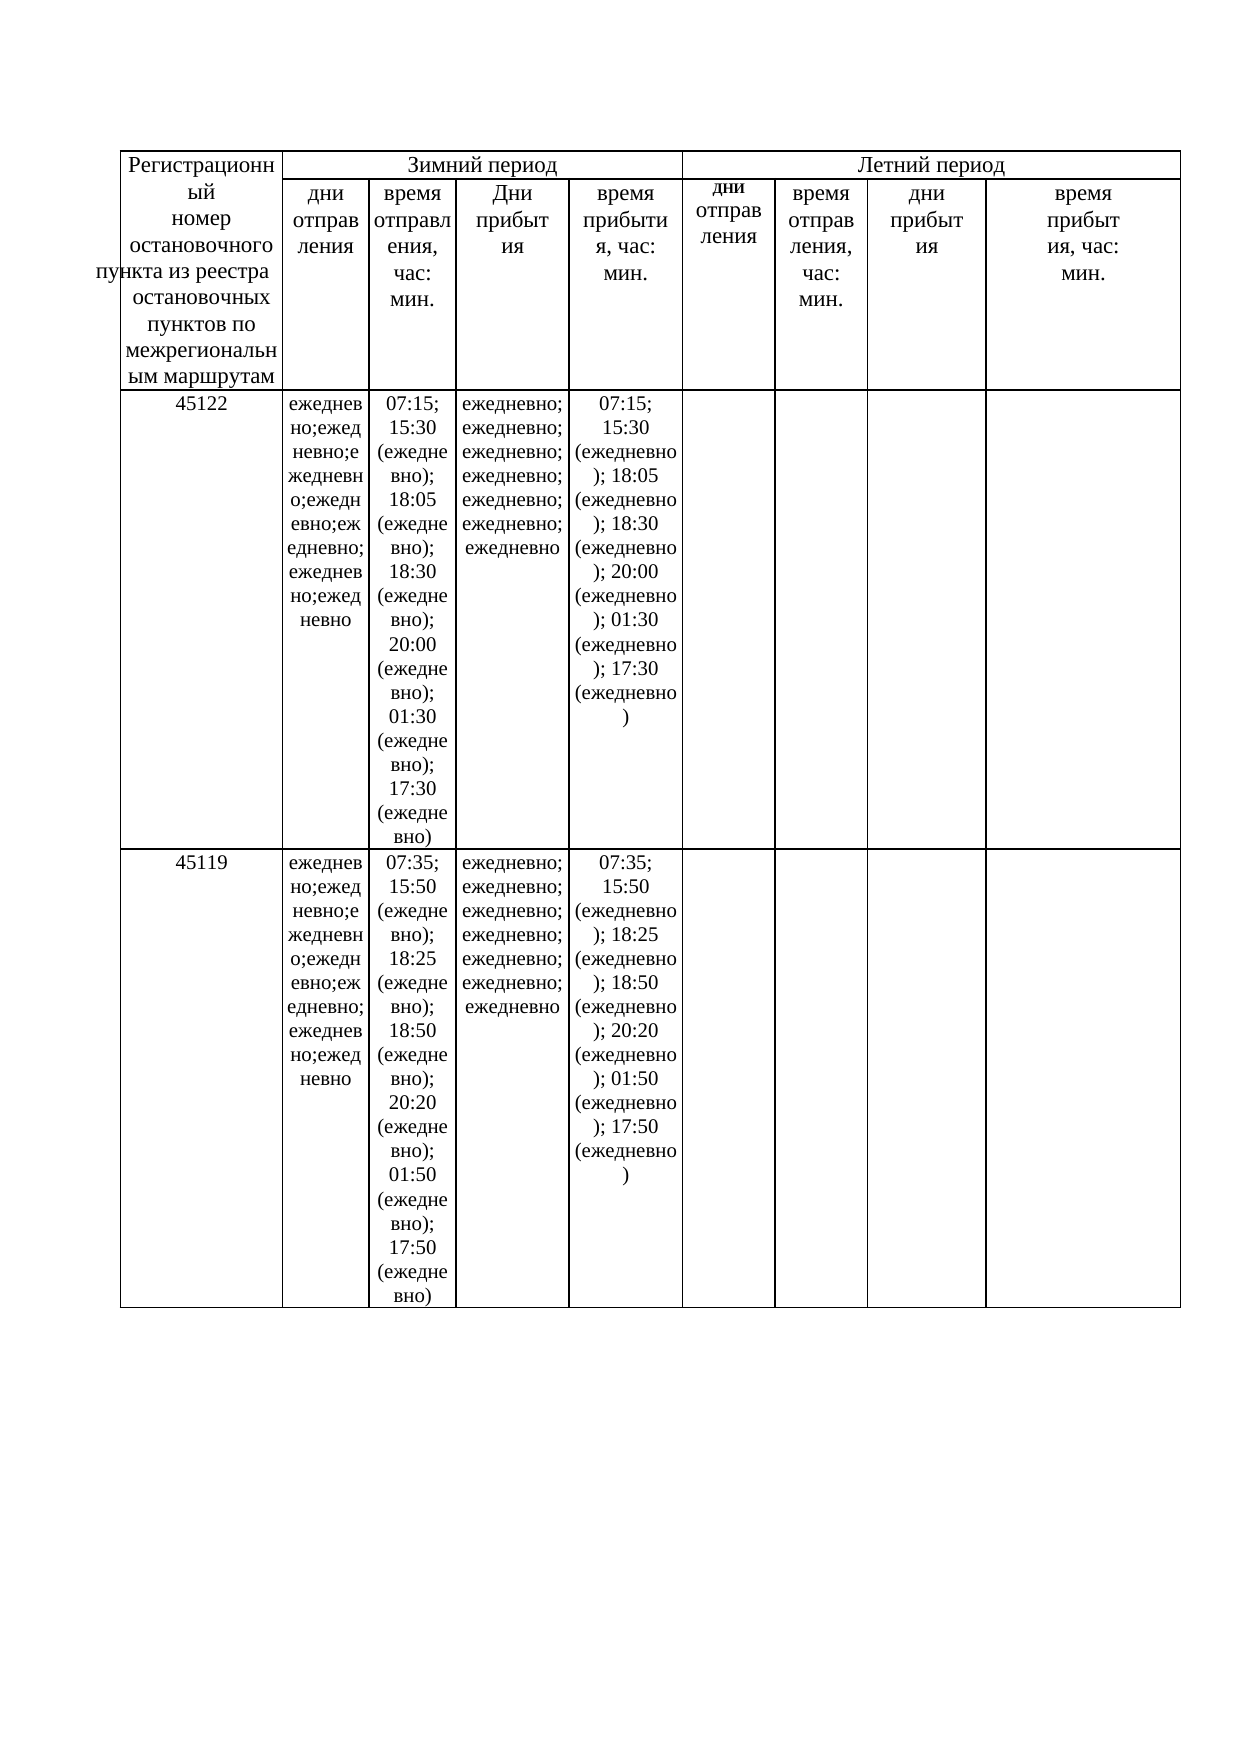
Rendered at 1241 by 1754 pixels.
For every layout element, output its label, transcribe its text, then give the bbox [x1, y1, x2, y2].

table_cell [776, 391, 867, 848]
table_cell [776, 850, 867, 1307]
table_cell ежедневно;ежедневно;ежедневно;ежедневно;ежедневно;ежедневно;ежедневно [457, 850, 568, 1307]
table_cell дни отправ ления [283, 180, 368, 389]
table_cell [868, 391, 985, 848]
table_header Летний период [683, 152, 1180, 178]
table_cell время отправ ления, час: мин. [776, 180, 867, 389]
table_cell ежедневно;ежедневно;ежедневно;ежедневно;ежедневно;ежедневно;ежедневно [283, 391, 368, 848]
table_cell дни прибыт ия [868, 180, 985, 389]
table_cell [987, 850, 1180, 1307]
table_cell [683, 391, 774, 848]
table_header Зимний период [283, 152, 682, 178]
table_header Регистрационный номер остановочного пункта из реестра остановочных пунктов по межрегиональным маршрутам регулярных перевозок [121, 152, 282, 389]
table_cell [987, 391, 1180, 848]
table_cell Дни прибыт ия [457, 180, 568, 389]
table_cell 07:35; 15:50 (ежедневно); 18:25 (ежедневно); 18:50 (ежедневно); 20:20 (ежедневно); 01:50 (ежедневно); 17:50 (ежедневно) [370, 850, 455, 1307]
table_cell ДНИ отправ ления [683, 180, 774, 389]
table_cell время отправл ения, час: мин. [370, 180, 455, 389]
table_cell 45122 [121, 391, 282, 848]
table_cell ежедневно;ежедневно;ежедневно;ежедневно;ежедневно;ежедневно;ежедневно [283, 850, 368, 1307]
table_cell время прибыт ия, час: мин. [987, 180, 1180, 389]
table_cell 07:35; 15:50 (ежедневно); 18:25 (ежедневно); 18:50 (ежедневно); 20:20 (ежедневно); 01:50 (ежедневно); 17:50 (ежедневно) [570, 850, 682, 1307]
table_cell [868, 850, 985, 1307]
table_cell [683, 850, 774, 1307]
table_cell 45119 [121, 850, 282, 1307]
table_cell ежедневно;ежедневно;ежедневно;ежедневно;ежедневно;ежедневно;ежедневно [457, 391, 568, 848]
table_cell 07:15; 15:30 (ежедневно); 18:05 (ежедневно); 18:30 (ежедневно); 20:00 (ежедневно); 01:30 (ежедневно); 17:30 (ежедневно) [370, 391, 455, 848]
table_cell 07:15; 15:30 (ежедневно); 18:05 (ежедневно); 18:30 (ежедневно); 20:00 (ежедневно); 01:30 (ежедневно); 17:30 (ежедневно) [570, 391, 682, 848]
table_cell время прибыти я, час: мин. [570, 180, 682, 389]
